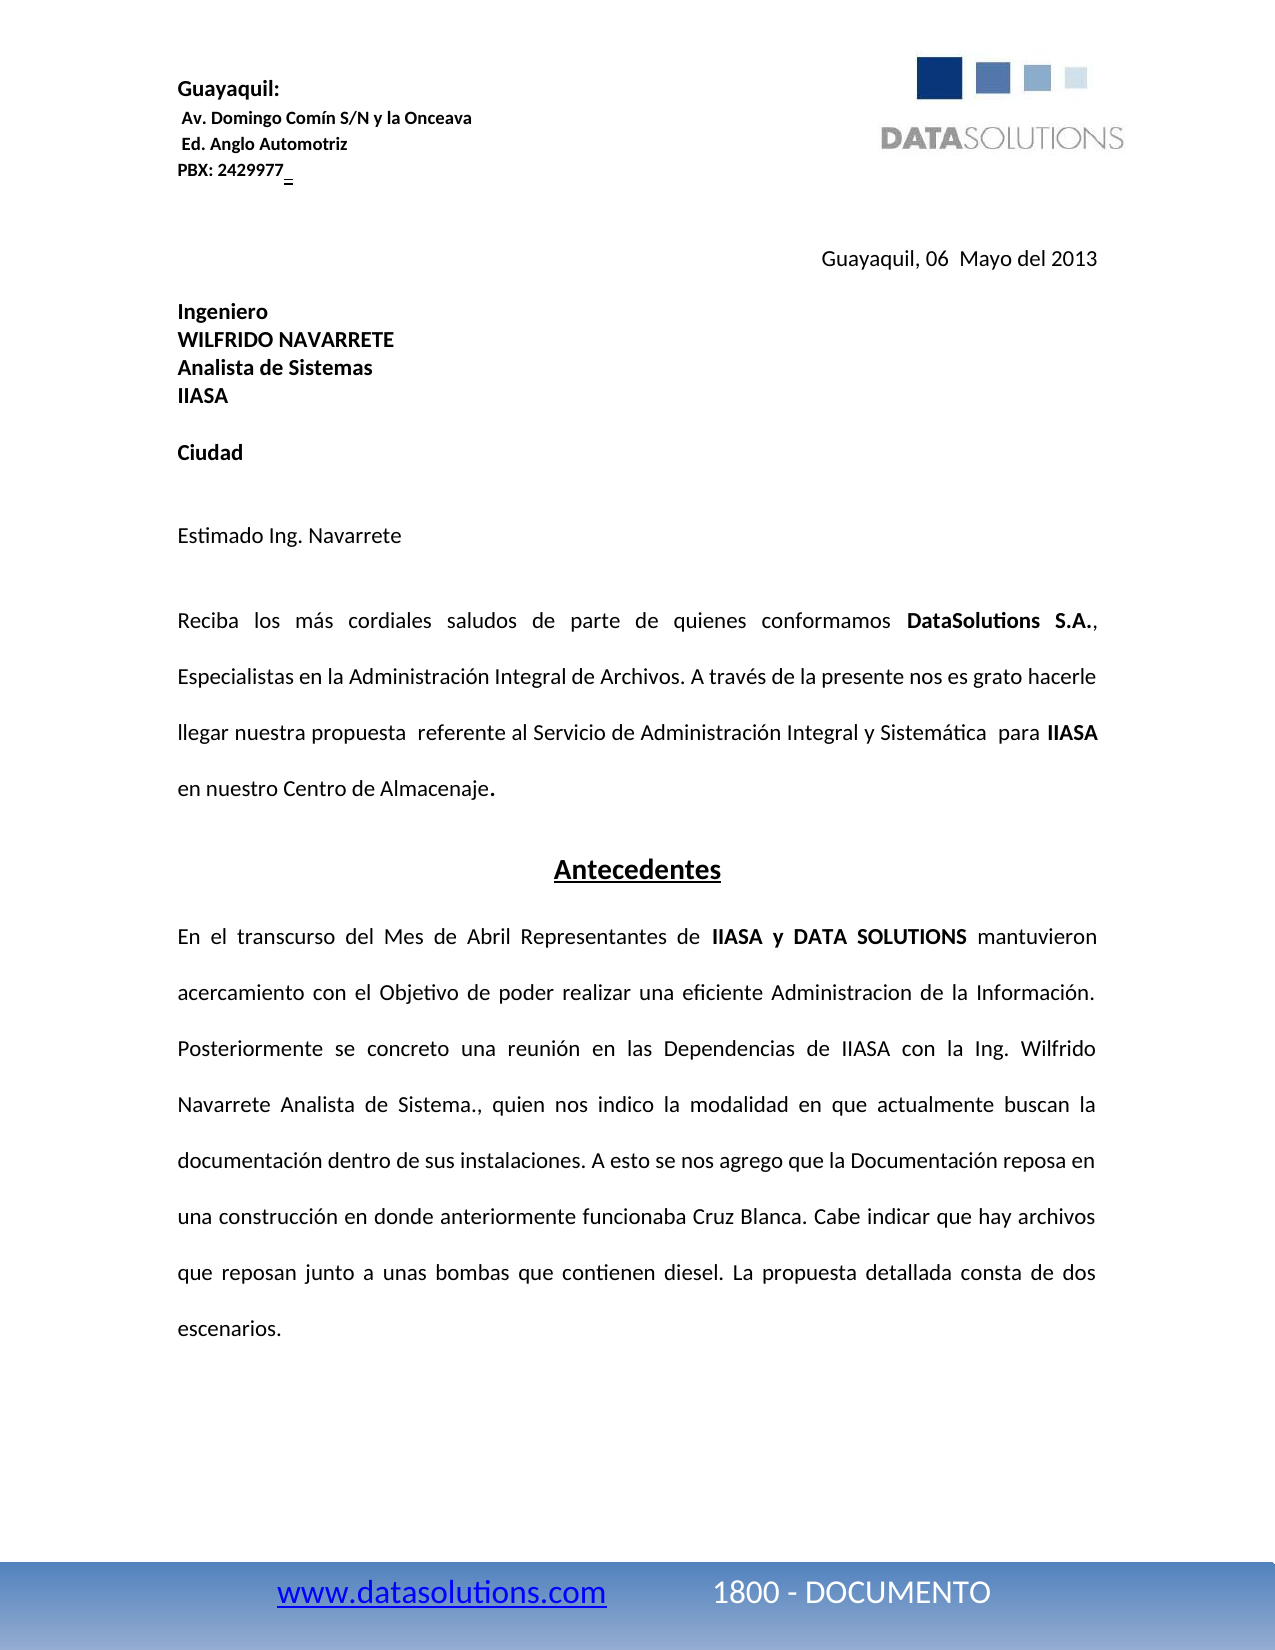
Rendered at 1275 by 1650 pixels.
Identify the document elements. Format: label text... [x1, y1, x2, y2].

text IIASA [177, 382, 1098, 409]
text WILFRIDO NAVARRETE [177, 326, 1098, 353]
text Antecedentes [177, 851, 1098, 886]
text Reciba los más cordiales saludos de parte de quienes conformamos DataSolutions S.A., Especialistas en la Administración Integral de Archivos. A través de la presente nos es grato hacerle llegar nuestra propuesta referente al Servicio de Administración Integral y Sistemática para IIASA en nuestro Centro de Almacenaje. [177, 606, 1098, 802]
text Ingeniero [177, 297, 1098, 326]
text Analista de Sistemas [177, 353, 1098, 382]
text Estimado Ing. Navarrete [177, 522, 1098, 550]
text Ciudad [177, 438, 1098, 466]
text En el transcurso del Mes de Abril Representantes de IIASA y DATA SOLUTIONS mantuvieron acercamiento con el Objetivo de poder realizar una eficiente Administracion de la Información. Posteriormente se concreto una reunión en las Dependencias de IIASA con la Ing. Wilfrido Navarrete Analista de Sistema., quien nos indico la modalidad en que actualmente buscan la documentación dentro de sus instalaciones. A esto se nos agrego que la Documentación reposa en una construcción en donde anteriormente funcionaba Cruz Blanca. Cabe indicar que hay archivos que reposan junto a unas bombas que contienen diesel. La propuesta detallada consta de dos escenarios. [177, 922, 1097, 1342]
picture [846, 37, 1166, 169]
text Guayaquil, 06 Mayo del 2013 [177, 244, 1098, 272]
